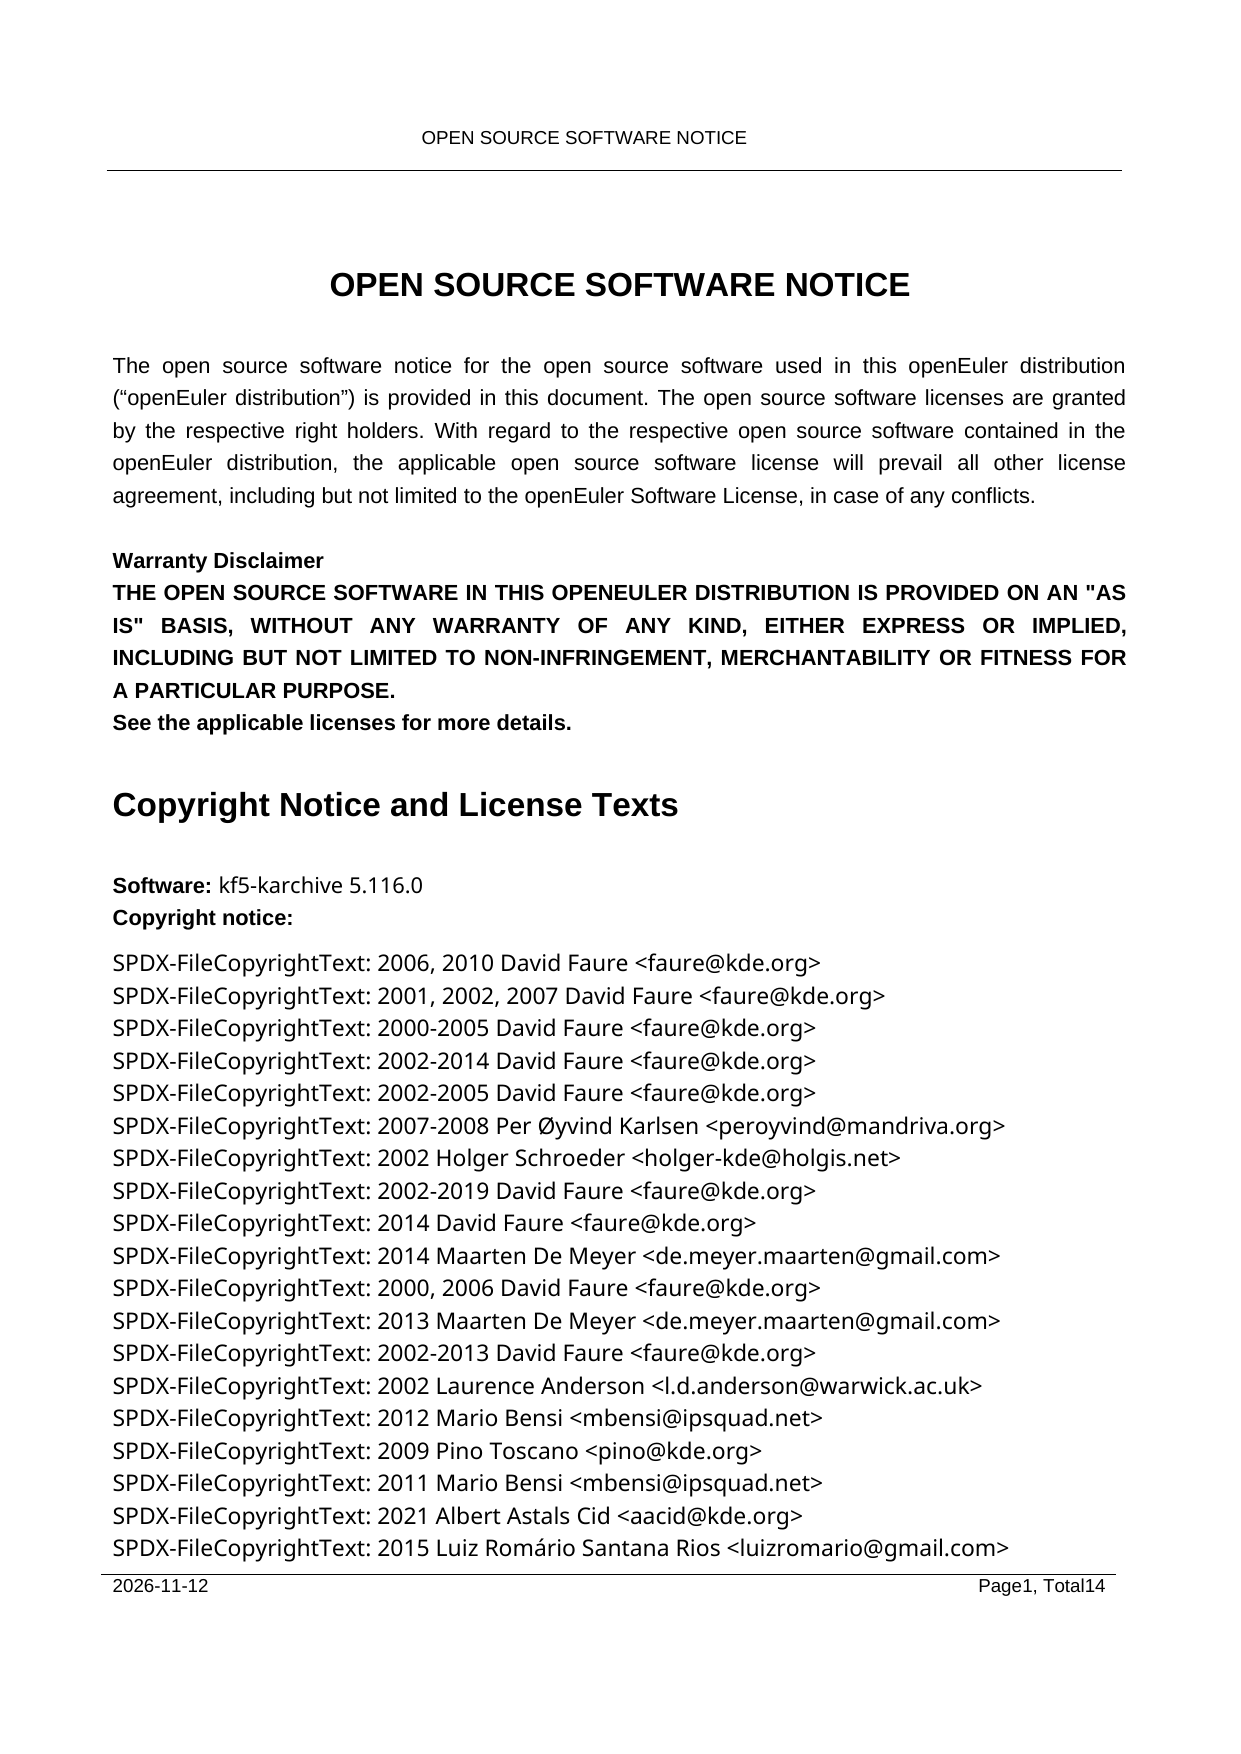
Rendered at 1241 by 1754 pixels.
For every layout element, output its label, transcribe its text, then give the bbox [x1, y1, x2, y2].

title Software: kf5-karchive 5.116.0 [112, 869, 1128, 901]
text Copyright notice: [112, 901, 1128, 934]
text Copyright Notice and License Texts [112, 771, 1128, 836]
text OPEN SOURCE SOFTWARE NOTICE [112, 251, 1128, 316]
text THE OPEN SOURCE SOFTWARE IN THIS OPENEULER DISTRIBUTION IS PROVIDED ON AN "AS IS" BASIS, WITHOUT ANY WARRANTY OF ANY KIND, EITHER EXPRESS OR IMPLIED, INCLUDING BUT NOT LIMITED TO NON-INFRINGEMENT, MERCHANTABILITY OR FITNESS FOR A PARTICULAR PURPOSE. See the applicable licenses for more details. [112, 576, 1128, 739]
text The open source software notice for the open source software used in this openEuler distribution (“openEuler distribution”) is provided in this document. The open source software licenses are granted by the respective right holders. With regard to the respective open source software contained in the openEuler distribution, the applicable open source software license will prevail all other license agreement, including but not limited to the openEuler Software License, in case of any conflicts. [112, 349, 1128, 511]
text Warranty Disclaimer [112, 544, 1128, 576]
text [112, 947, 1128, 1564]
